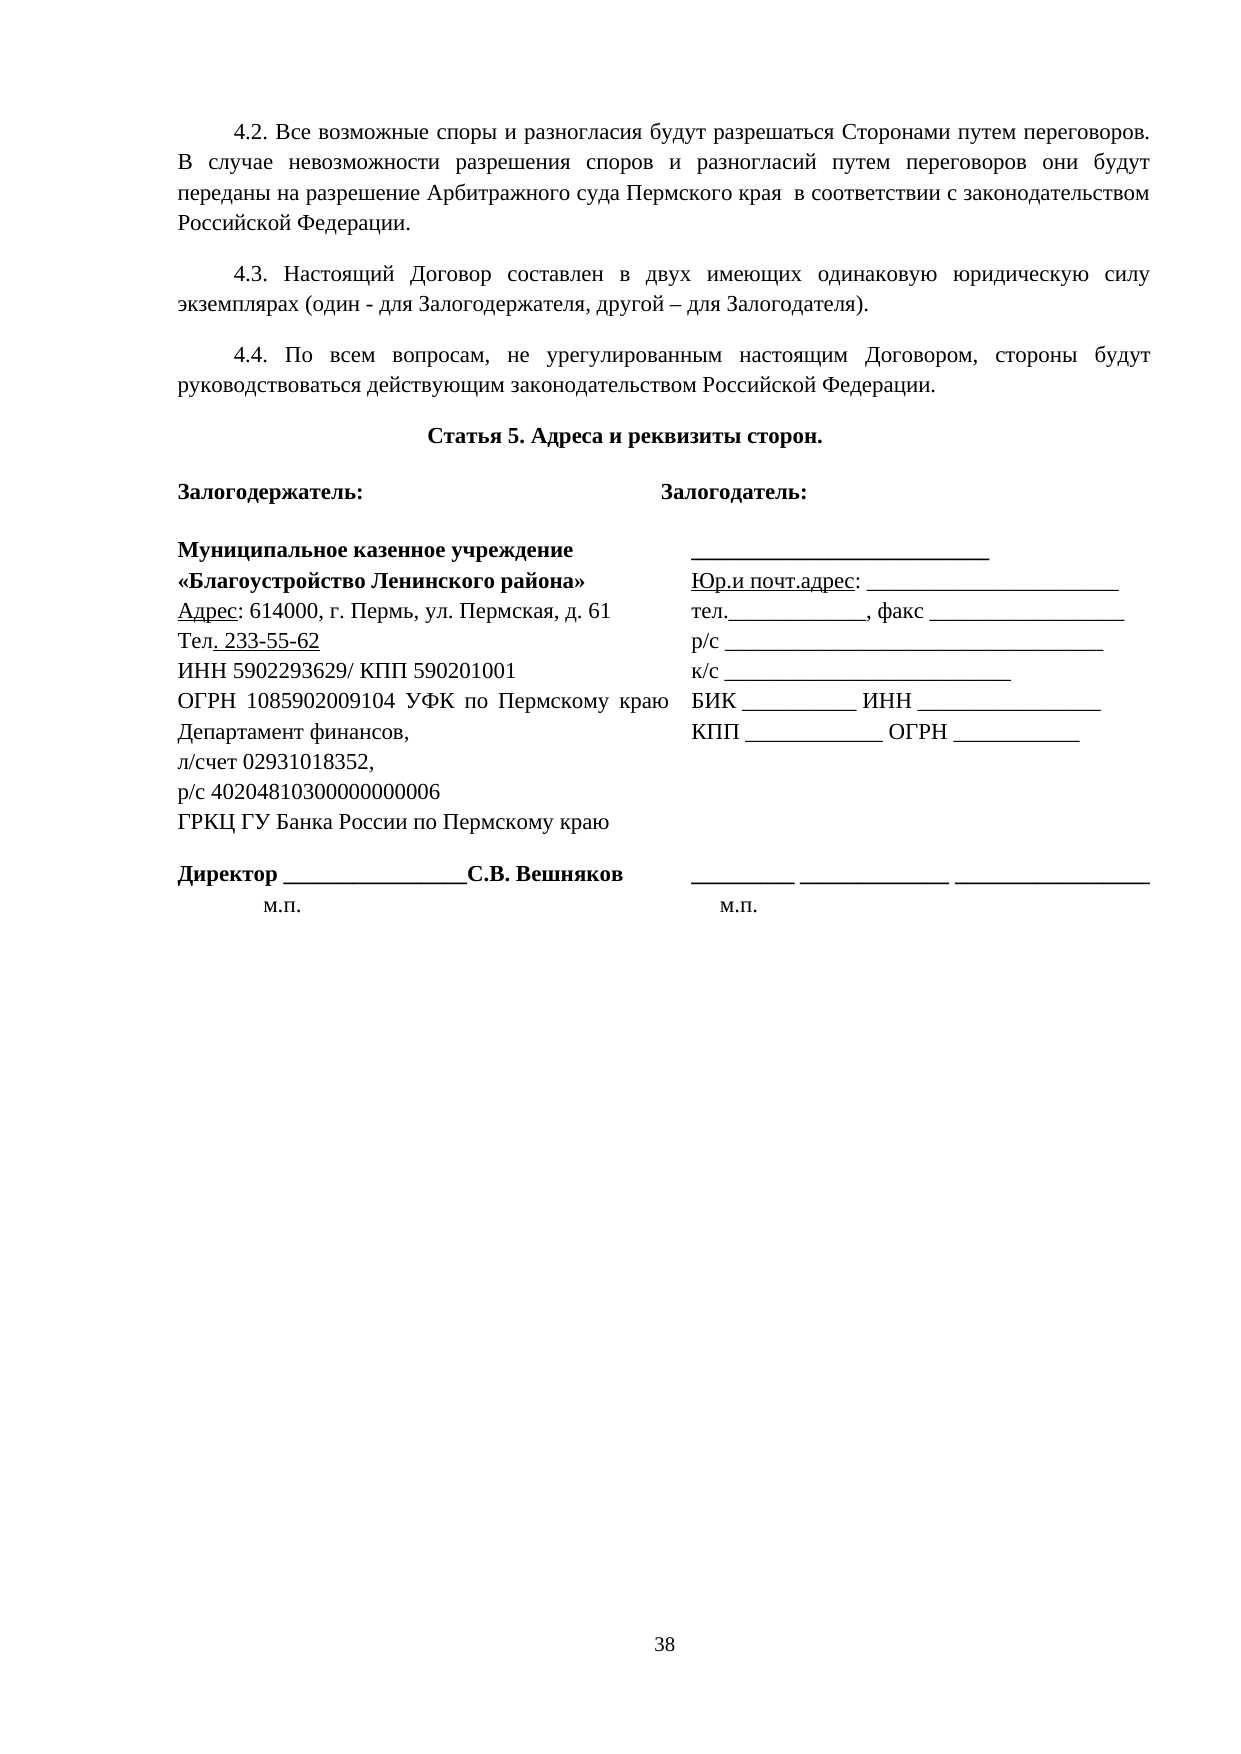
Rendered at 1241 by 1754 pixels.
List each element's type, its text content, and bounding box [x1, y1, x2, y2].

text 4.4. По всем вопросам, не урегулированным настоящим Договором, стороны будут руководствоваться действующим законодательством Российской Федерации. [177, 341, 1152, 398]
table_cell _________ _____________ _________________ м.п. [680, 850, 1194, 932]
table_cell Директор ________________С.В. Вешняков м.п. [166, 850, 680, 932]
text 4.3. Настоящий Договор составлен в двух имеющих одинаковую юридическую силу экземплярах (один - для Залогодержателя, другой – для Залогодателя). [177, 260, 1152, 316]
text 4.2. Все возможные споры и разногласия будут разрешаться Сторонами путем переговоров. В случае невозможности разрешения споров и разногласий путем переговоров они будут переданы на разрешение Арбитражного суда Пермского края в соответствии с законодательством Российской Федерации. [177, 118, 1152, 235]
text Залогодержатель: Залогодатель: [177, 473, 1152, 505]
text Статья 5. Адреса и реквизиты сторон. [325, 422, 1152, 449]
table_header Муниципальное казенное учреждение «Благоустройство Ленинского района» Адрес: 614000, г. Пермь, ул. Пермская, д. 61 Тел. 233-55-62 ИНН 5902293629/ КПП 590201001 ОГРН 1085902009104 УФК по Пермскому краю Департамент финансов, л/счет 02931018352, р/с 40204810300000000006 ГРКЦ ГУ Банка России по Пермскому краю [166, 526, 680, 849]
table_header __________________________ Юр.и почт.адрес: ______________________ тел.____________, факс _________________ р/с _________________________________ к/с _________________________ БИК __________ ИНН ________________ КПП ____________ ОГРН ___________ [680, 526, 1194, 849]
